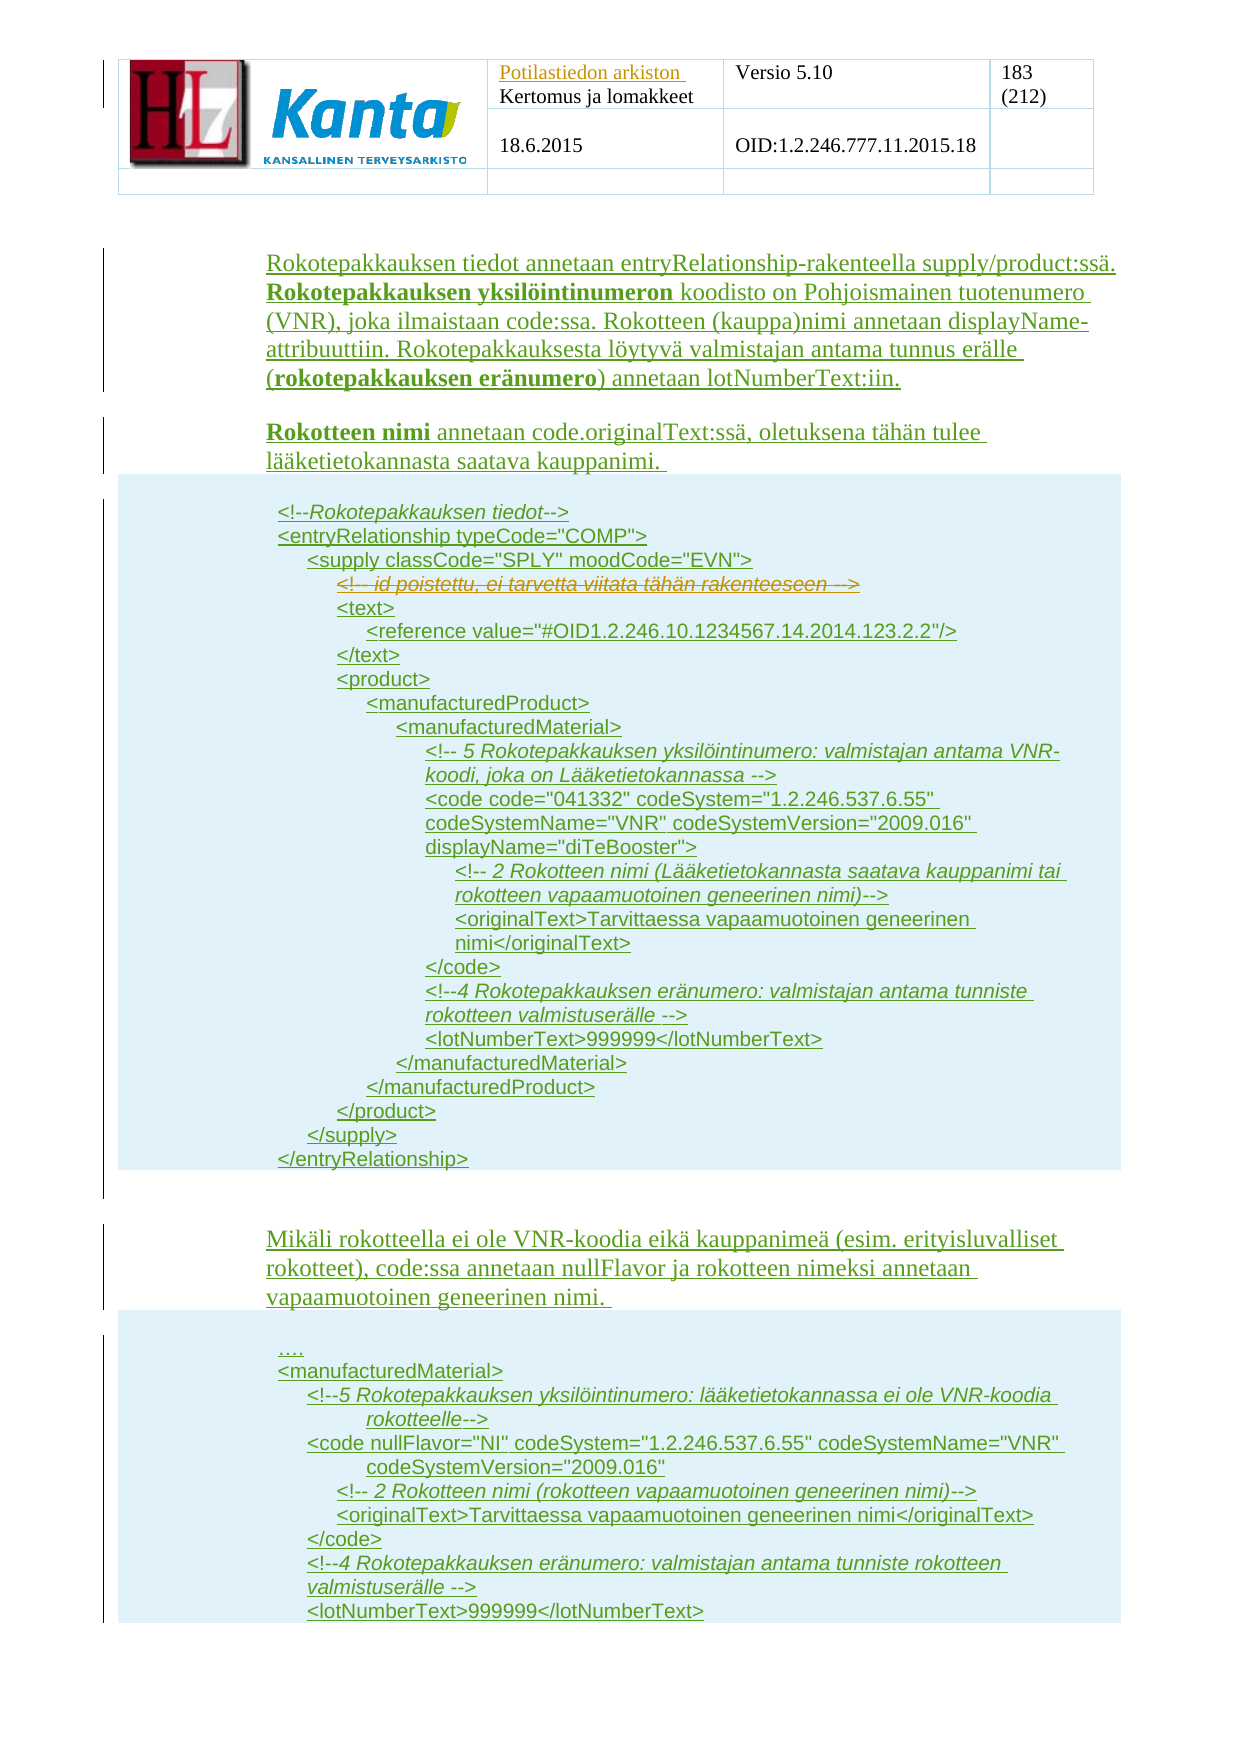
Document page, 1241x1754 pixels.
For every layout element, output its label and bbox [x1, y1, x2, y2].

picture [290, 89, 304, 105]
picture [129, 60, 252, 169]
picture [264, 89, 467, 164]
